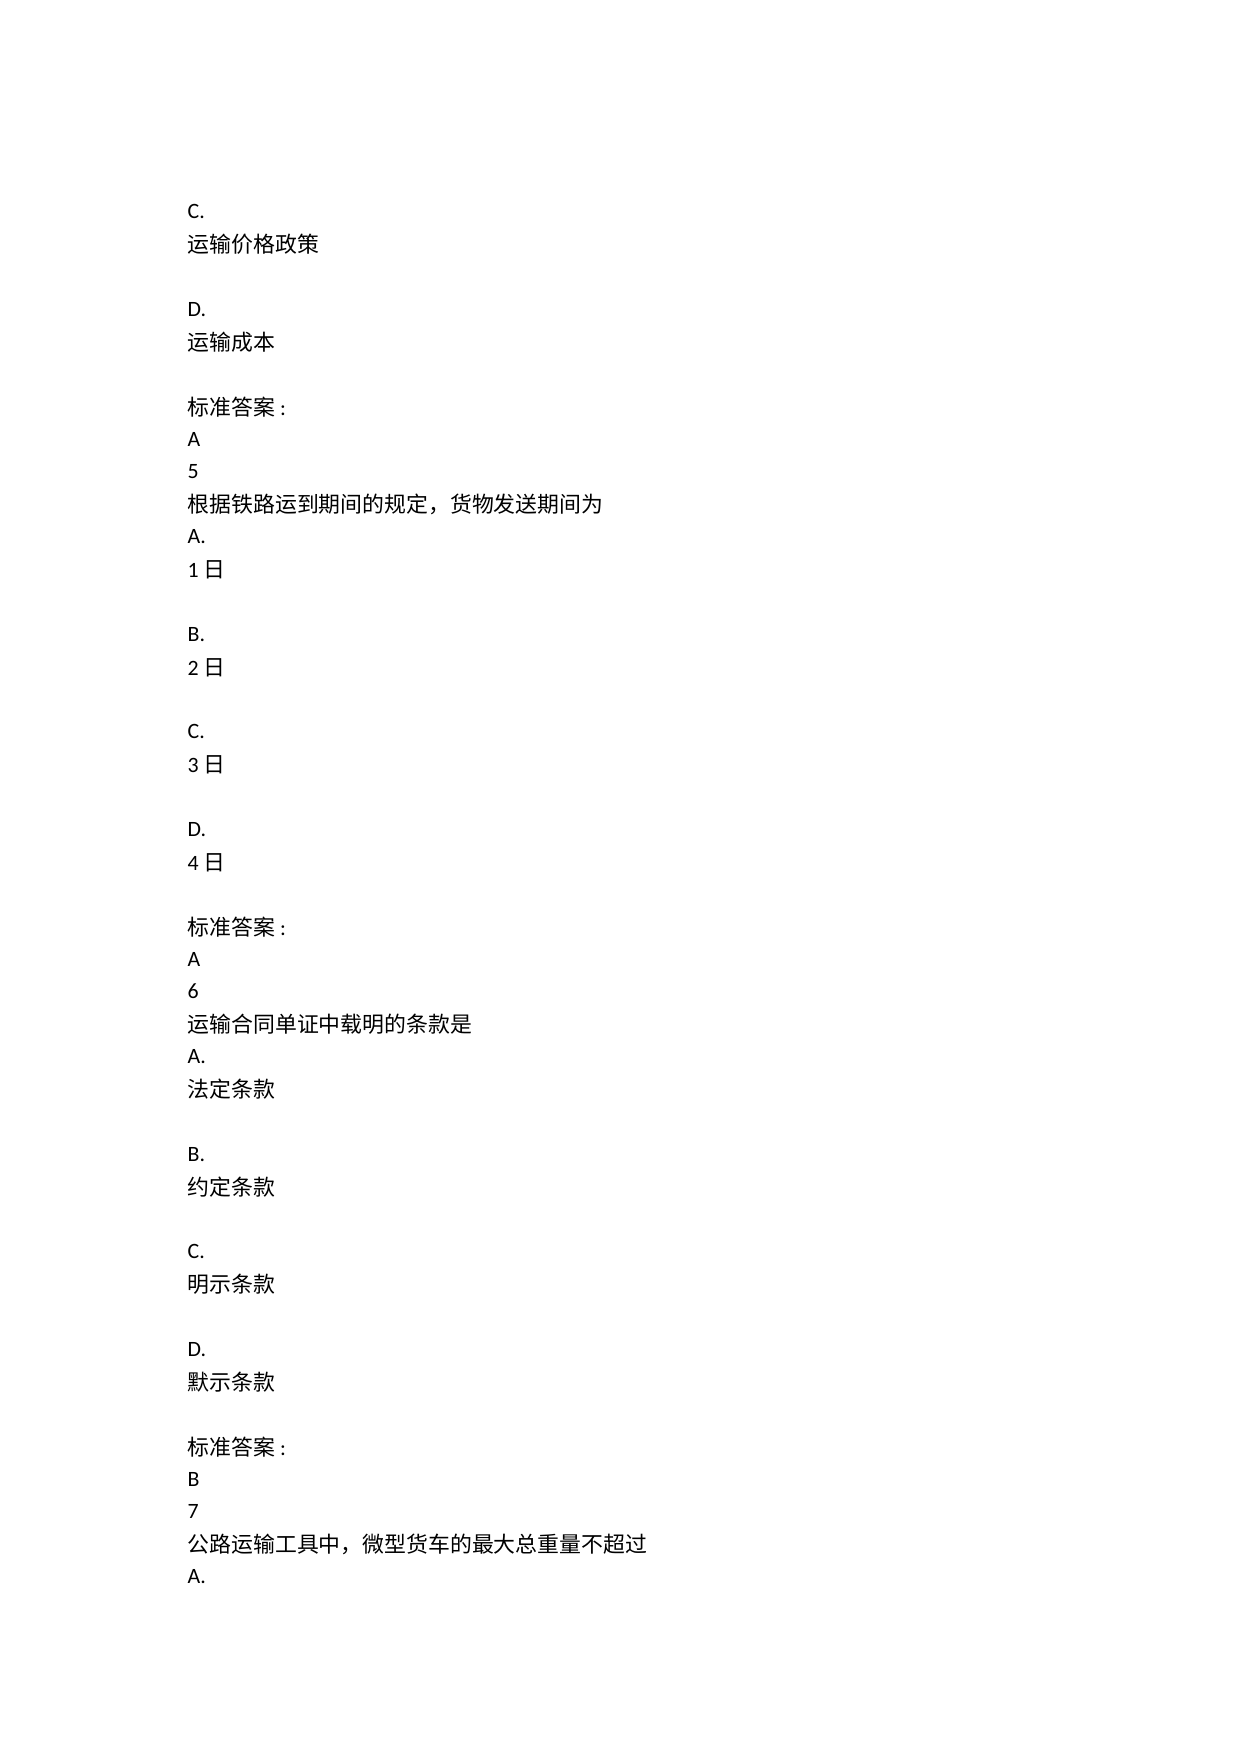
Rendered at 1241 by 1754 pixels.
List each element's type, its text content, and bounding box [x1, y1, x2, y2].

text A. [187, 1559, 1053, 1592]
text A [187, 942, 1053, 974]
text A [187, 422, 1053, 454]
text 公路运输工具中，微型货车的最大总重量不超过 [187, 1527, 1053, 1559]
text 运输合同单证中载明的条款是 [187, 1007, 1053, 1039]
text 运输成本 [187, 324, 1053, 357]
text 明示条款 [187, 1267, 1053, 1299]
text 3日 [187, 747, 1053, 779]
text C. [187, 194, 1053, 227]
text 4日 [187, 844, 1053, 877]
text 标准答案 : [187, 909, 1053, 942]
text C. [187, 1234, 1053, 1267]
text A. [187, 519, 1053, 552]
text 标准答案 : [187, 389, 1053, 422]
text C. [187, 714, 1053, 747]
text D. [187, 292, 1053, 324]
text 约定条款 [187, 1169, 1053, 1202]
text D. [187, 812, 1053, 844]
text 7 [187, 1494, 1053, 1527]
text 5 [187, 454, 1053, 487]
text B [187, 1462, 1053, 1494]
text B. [187, 617, 1053, 649]
text 根据铁路运到期间的规定，货物发送期间为 [187, 487, 1053, 519]
text D. [187, 1332, 1053, 1364]
text A. [187, 1039, 1053, 1072]
text B. [187, 1137, 1053, 1169]
text 运输价格政策 [187, 227, 1053, 259]
text 标准答案 : [187, 1429, 1053, 1462]
text 1日 [187, 552, 1053, 584]
text 默示条款 [187, 1364, 1053, 1397]
text 2日 [187, 649, 1053, 682]
text 6 [187, 974, 1053, 1007]
text 法定条款 [187, 1072, 1053, 1104]
